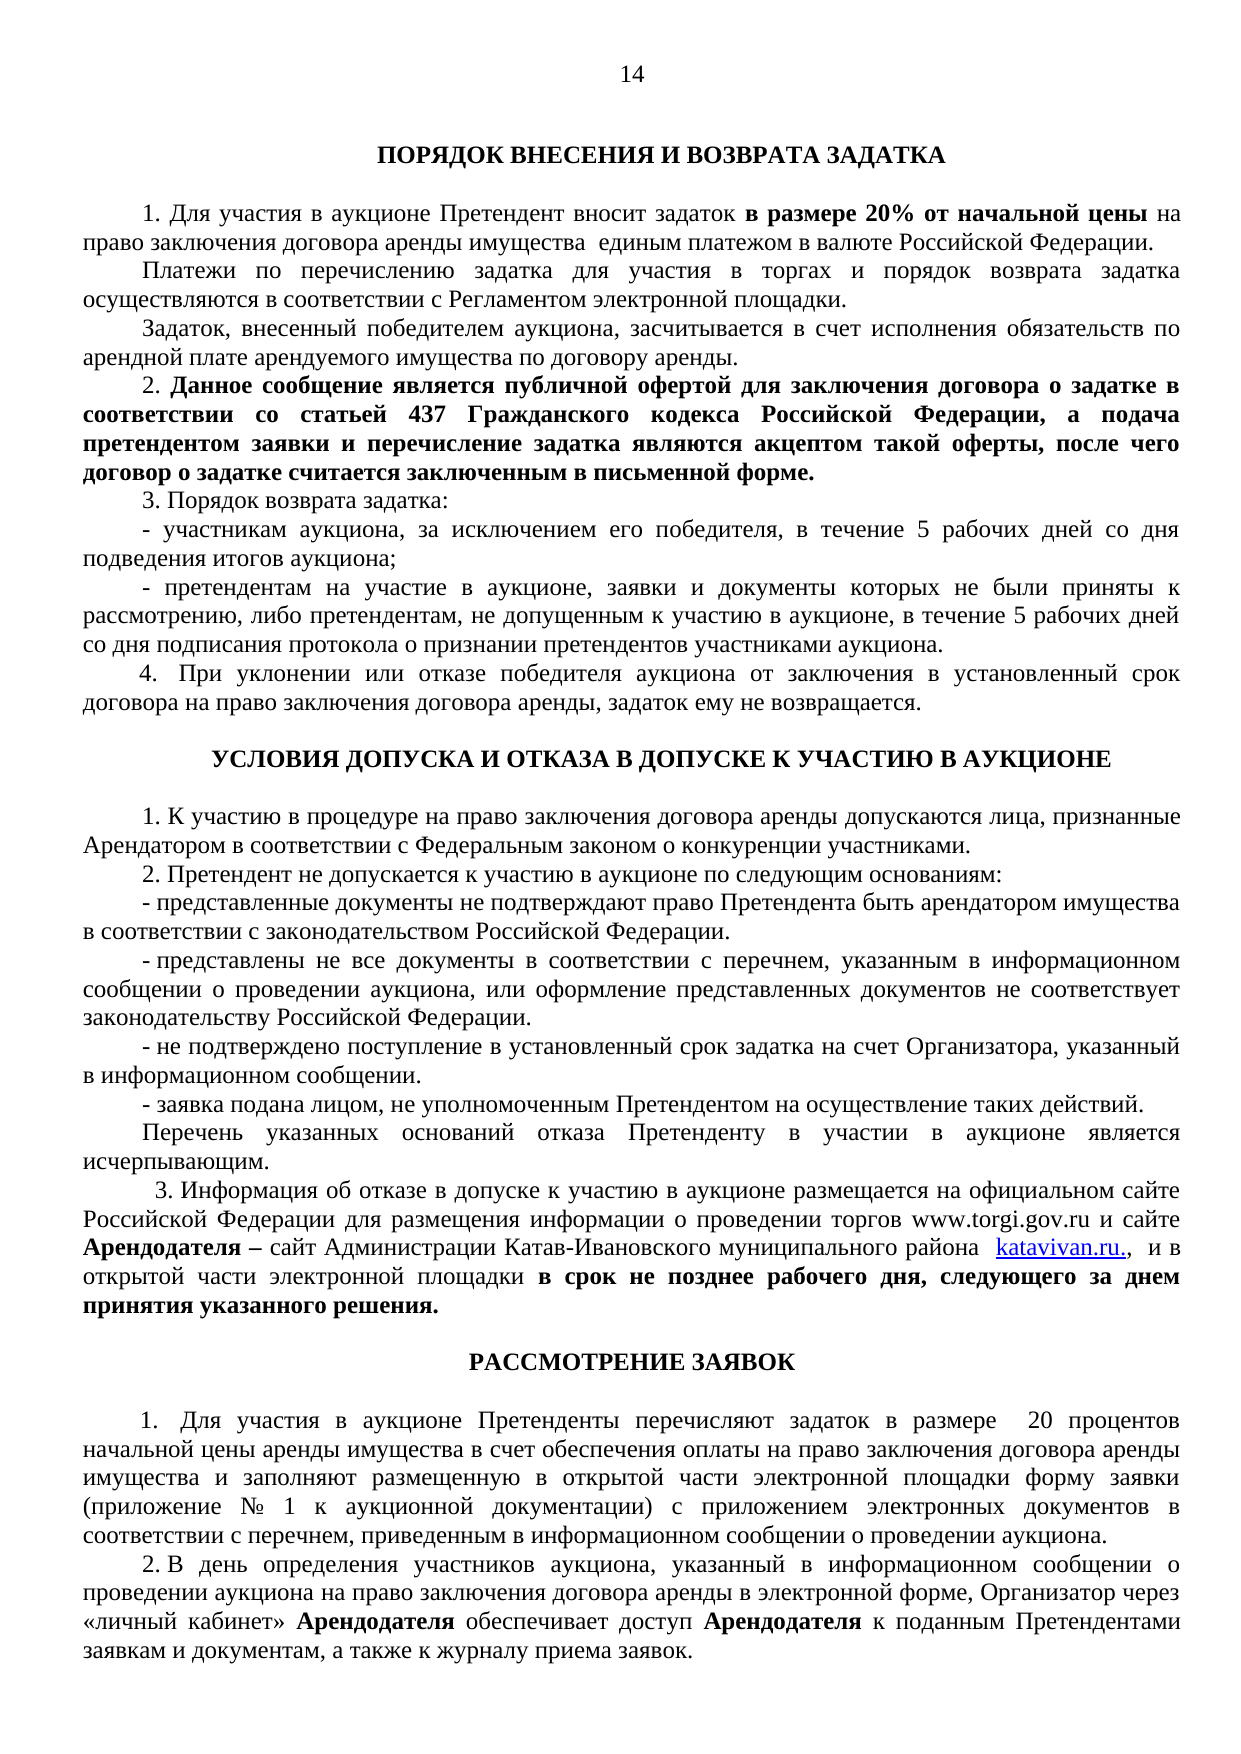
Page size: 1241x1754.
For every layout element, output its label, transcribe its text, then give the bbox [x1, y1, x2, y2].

text - не подтверждено поступление в установленный срок задатка на счет Организатора, указанный в информационном сообщении. [83, 1031, 1181, 1089]
text Рассмотрение заявок [83, 1347, 1181, 1376]
text Порядок внесения и возврата задатка [83, 141, 1181, 169]
text 3. Порядок возврата задатка: [83, 486, 1181, 514]
text 4. При уклонении или отказе победителя аукциона от заключения в установленный срок договора на право заключения договора аренды, задаток ему не возвращается. [83, 658, 1181, 716]
text Условия допуска и отказа в допуске к участию в аукционе [83, 744, 1181, 772]
text 1. Для участия в аукционе Претендент вносит задаток в размере 20% от начальной цены на право заключения договора аренды имущества единым платежом в валюте Российской Федерации. [83, 198, 1181, 256]
text - участникам аукциона, за исключением его победителя, в течение 5 рабочих дней со дня подведения итогов аукциона; [83, 514, 1181, 572]
text - представленные документы не подтверждают право Претендента быть арендатором имущества в соответствии с законодательством Российской Федерации. [83, 887, 1181, 945]
subtitle 3. Информация об отказе в допуске к участию в аукционе размещается на официальном сайте Российской Федерации для размещения информации о проведении торгов www.torgi.gov.ru и сайте Арендодателя – сайт Администрации Катав-Ивановского муниципального района katavivan.ru., и в открытой части электронной площадки в срок не позднее рабочего дня, следующего за днем принятия указанного решения. [83, 1175, 1181, 1319]
text 2. В день определения участников аукциона, указанный в информационном сообщении о проведении аукциона на право заключения договора аренды в электронной форме, Организатор через «личный кабинет» Арендодателя обеспечивает доступ Арендодателя к поданным Претендентами заявкам и документам, а также к журналу приема заявок. [83, 1549, 1181, 1664]
text - заявка подана лицом, не уполномоченным Претендентом на осуществление таких действий. [83, 1089, 1181, 1117]
text Задаток, внесенный победителем аукциона, засчитывается в счет исполнения обязательств по арендной плате арендуемого имущества по договору аренды. [83, 313, 1181, 371]
text - представлены не все документы в соответствии с перечнем, указанным в информационном сообщении о проведении аукциона, или оформление представленных документов не соответствует законодательству Российской Федерации. [83, 945, 1181, 1031]
text 1. Для участия в аукционе Претенденты перечисляют задаток в размере 20 процентов начальной цены аренды имущества в счет обеспечения оплаты на право заключения договора аренды имущества и заполняют размещенную в открытой части электронной площадки форму заявки (приложение № 1 к аукционной документации) с приложением электронных документов в соответствии с перечнем, приведенным в информационном сообщении о проведении аукциона. [83, 1405, 1181, 1549]
text - претендентам на участие в аукционе, заявки и документы которых не были приняты к рассмотрению, либо претендентам, не допущенным к участию в аукционе, в течение 5 рабочих дней со дня подписания протокола о признании претендентов участниками аукциона. [83, 572, 1181, 658]
text Платежи по перечислению задатка для участия в торгах и порядок возврата задатка осуществляются в соответствии с Регламентом электронной площадки. [83, 256, 1181, 313]
text 2. Претендент не допускается к участию в аукционе по следующим основаниям: [83, 859, 1181, 887]
text 1. К участию в процедуре на право заключения договора аренды допускаются лица, признанные Арендатором в соответствии с Федеральным законом о конкуренции участниками. [83, 801, 1181, 859]
text 2. Данное сообщение является публичной офертой для заключения договора о задатке в соответствии со статьей 437 Гражданского кодекса Российской Федерации, а подача претендентом заявки и перечисление задатка являются акцептом такой оферты, после чего договор о задатке считается заключенным в письменной форме. [83, 371, 1181, 486]
text Перечень указанных оснований отказа Претенденту в участии в аукционе является исчерпывающим. [83, 1117, 1181, 1175]
